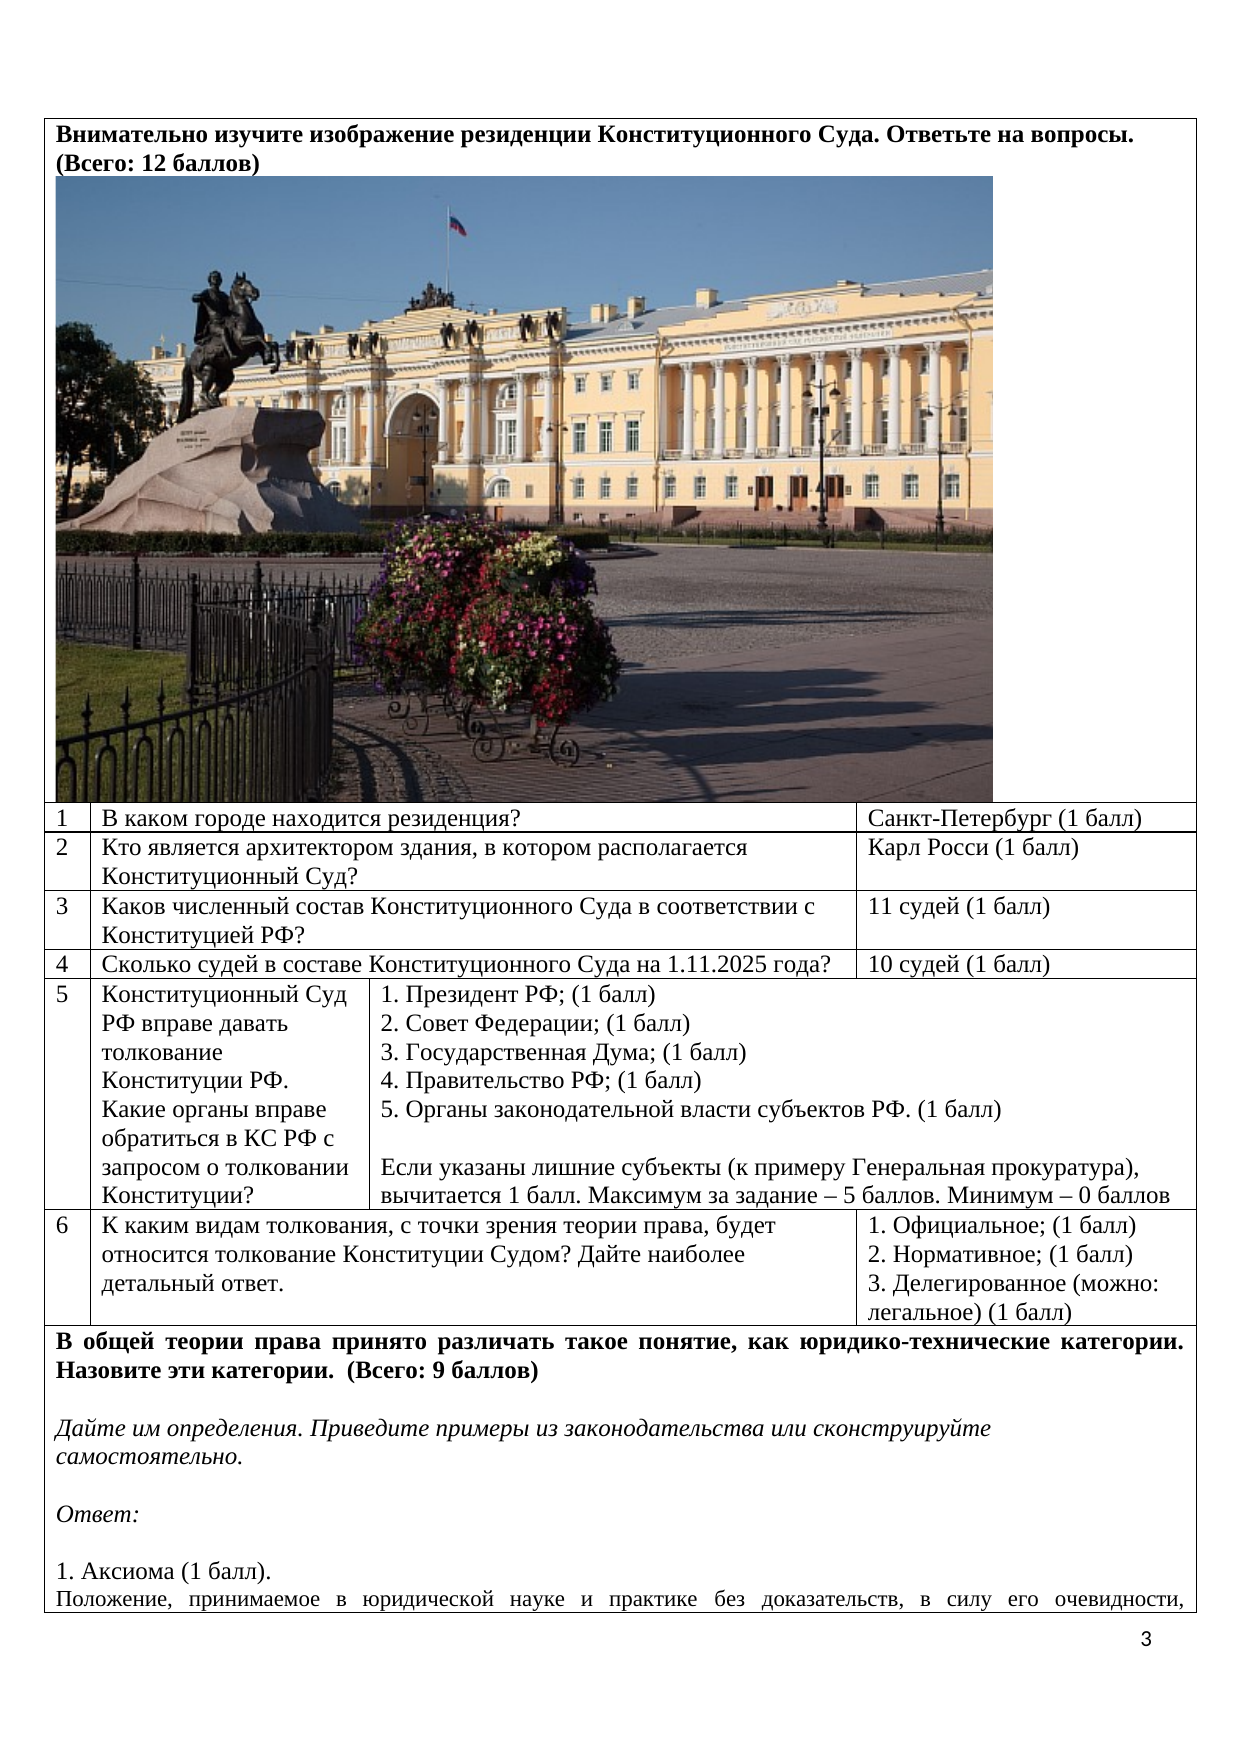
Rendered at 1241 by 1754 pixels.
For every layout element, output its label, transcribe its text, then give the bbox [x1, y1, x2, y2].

table_cell 5 [45, 979, 90, 1209]
picture [55, 176, 993, 802]
table_cell 3 [45, 891, 90, 948]
table_cell 1 [45, 803, 90, 831]
table_cell 2 [45, 833, 90, 890]
table_cell Санкт-Петербург (1 балл) [857, 803, 1196, 831]
table_cell К каким видам толкования, с точки зрения теории права, будет относится толкование Конституции Судом? Дайте наиболее детальный ответ. [91, 1210, 856, 1325]
table_cell Кто является архитектором здания, в котором располагается Конституционный Суд? [91, 833, 856, 890]
table_cell Внимательно изучите изображение резиденции Конституционного Суда. Ответьте на вопросы. (Всего: 12 баллов) [45, 119, 1196, 802]
table_cell Конституционный Суд РФ вправе давать толкование Конституции РФ. Какие органы вправе обратиться в КС РФ с запросом о толковании Конституции? [91, 979, 369, 1209]
table_cell Карл Росси (1 балл) [857, 833, 1196, 890]
table_cell 10 судей (1 балл) [857, 950, 1196, 978]
table_cell В каком городе находится резиденция? [91, 803, 856, 831]
table_cell 11 судей (1 балл) [857, 891, 1196, 948]
table_cell Сколько судей в составе Конституционного Суда на 1.11.2025 года? [91, 950, 856, 978]
table_cell 1. Президент РФ; (1 балл) 2. Совет Федерации; (1 балл) 3. Государственная Дума; (1 балл) 4. Правительство РФ; (1 балл) 5. Органы законодательной власти субъектов РФ. (1 балл) Если указаны лишние субъекты (к примеру Генеральная прокуратура), вычитается 1 балл. Максимум за задание – 5 баллов. Минимум – 0 баллов [370, 979, 1196, 1209]
table_cell 1. Официальное; (1 балл) 2. Нормативное; (1 балл) 3. Делегированное (можно: легальное) (1 балл) [857, 1210, 1196, 1325]
table_cell 6 [45, 1210, 90, 1325]
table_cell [45, 1326, 1196, 1612]
table_cell 4 [45, 950, 90, 978]
table_cell Каков численный состав Конституционного Суда в соответствии с Конституцией РФ? [91, 891, 856, 948]
